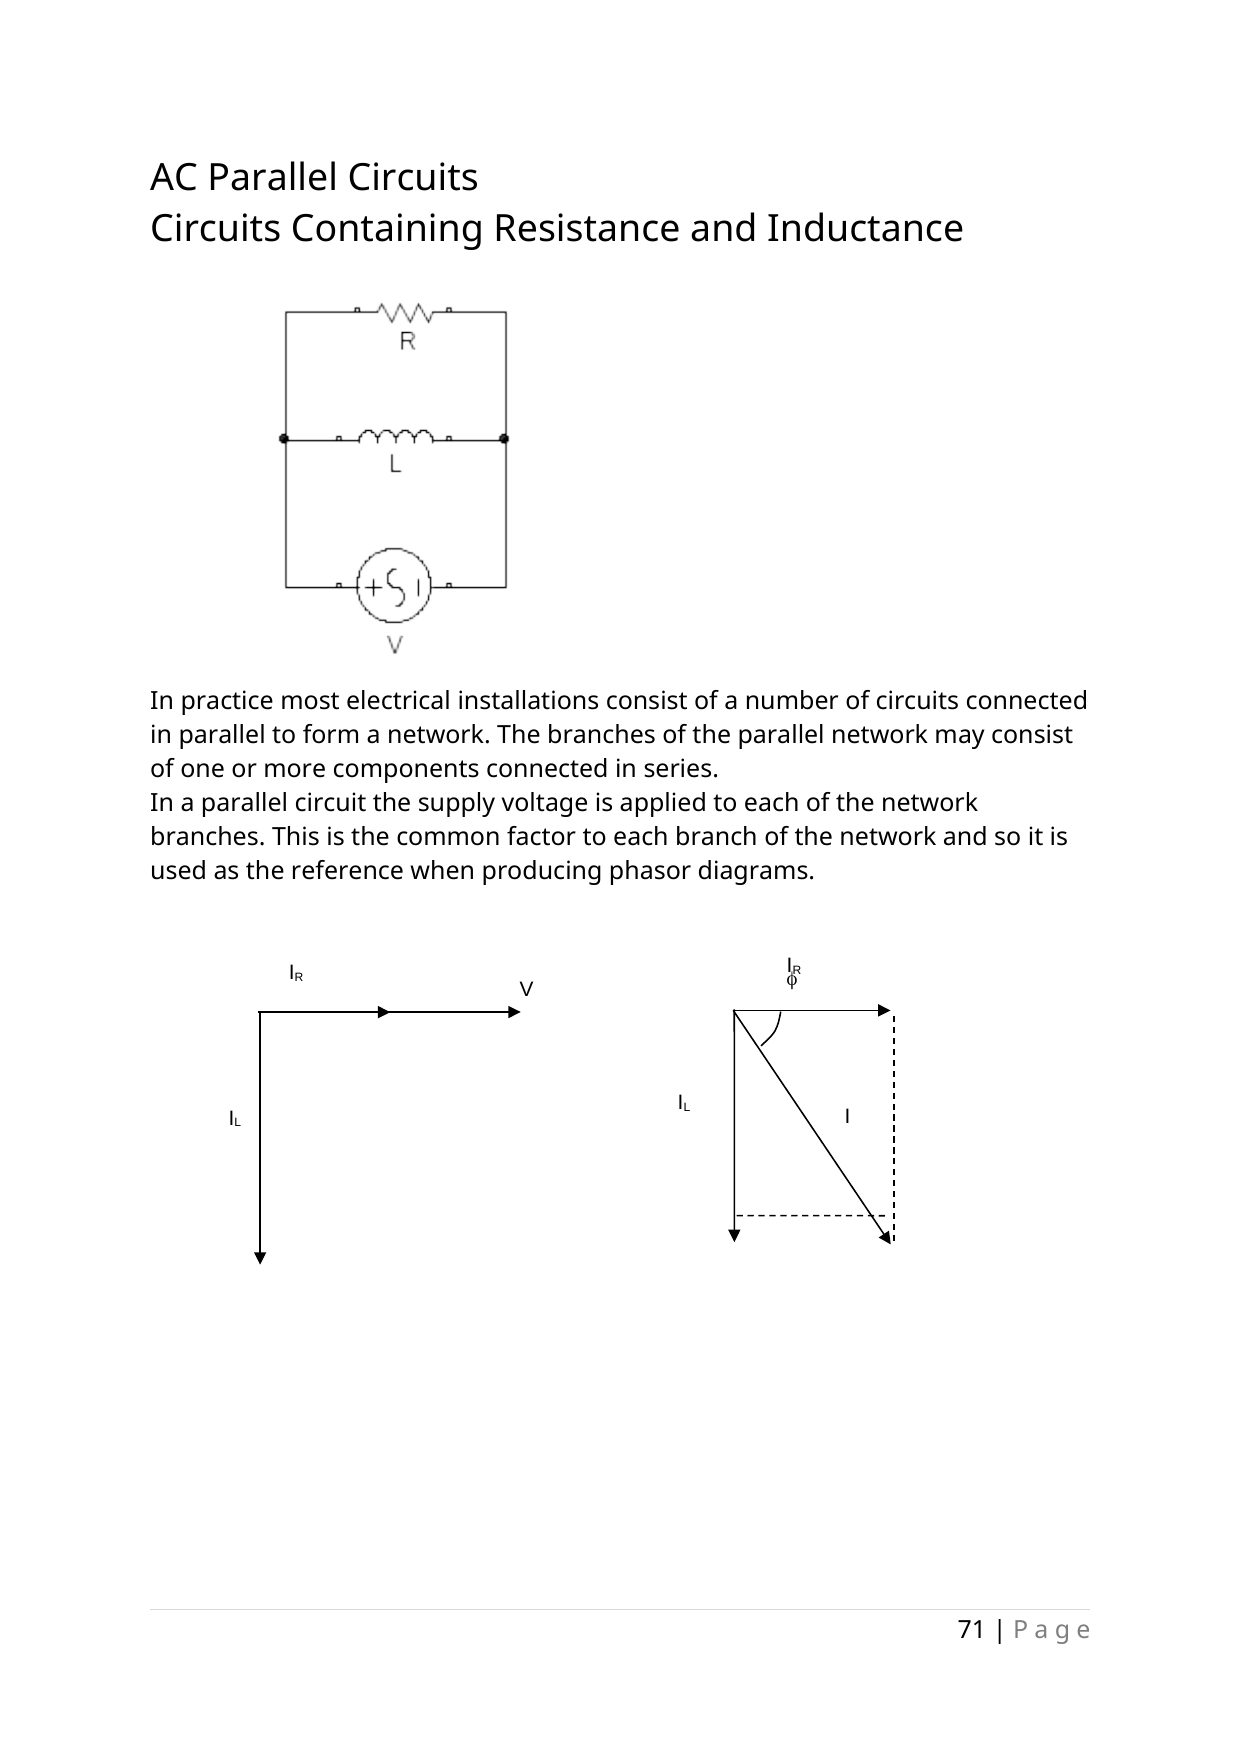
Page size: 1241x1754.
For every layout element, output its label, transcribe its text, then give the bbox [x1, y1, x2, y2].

text In a parallel circuit the supply voltage is applied to each of the network branches. This is the common factor to each branch of the network and so it is used as the reference when producing phasor diagrams. [150, 784, 1090, 887]
text In practice most electrical installations consist of a number of circuits connected in parallel to form a network. The branches of the parallel network may consist of one or more components connected in series. [150, 252, 1090, 784]
subtitle AC Parallel Circuits [150, 150, 1090, 201]
subtitle Circuits Containing Resistance and Inductance [150, 201, 1090, 252]
